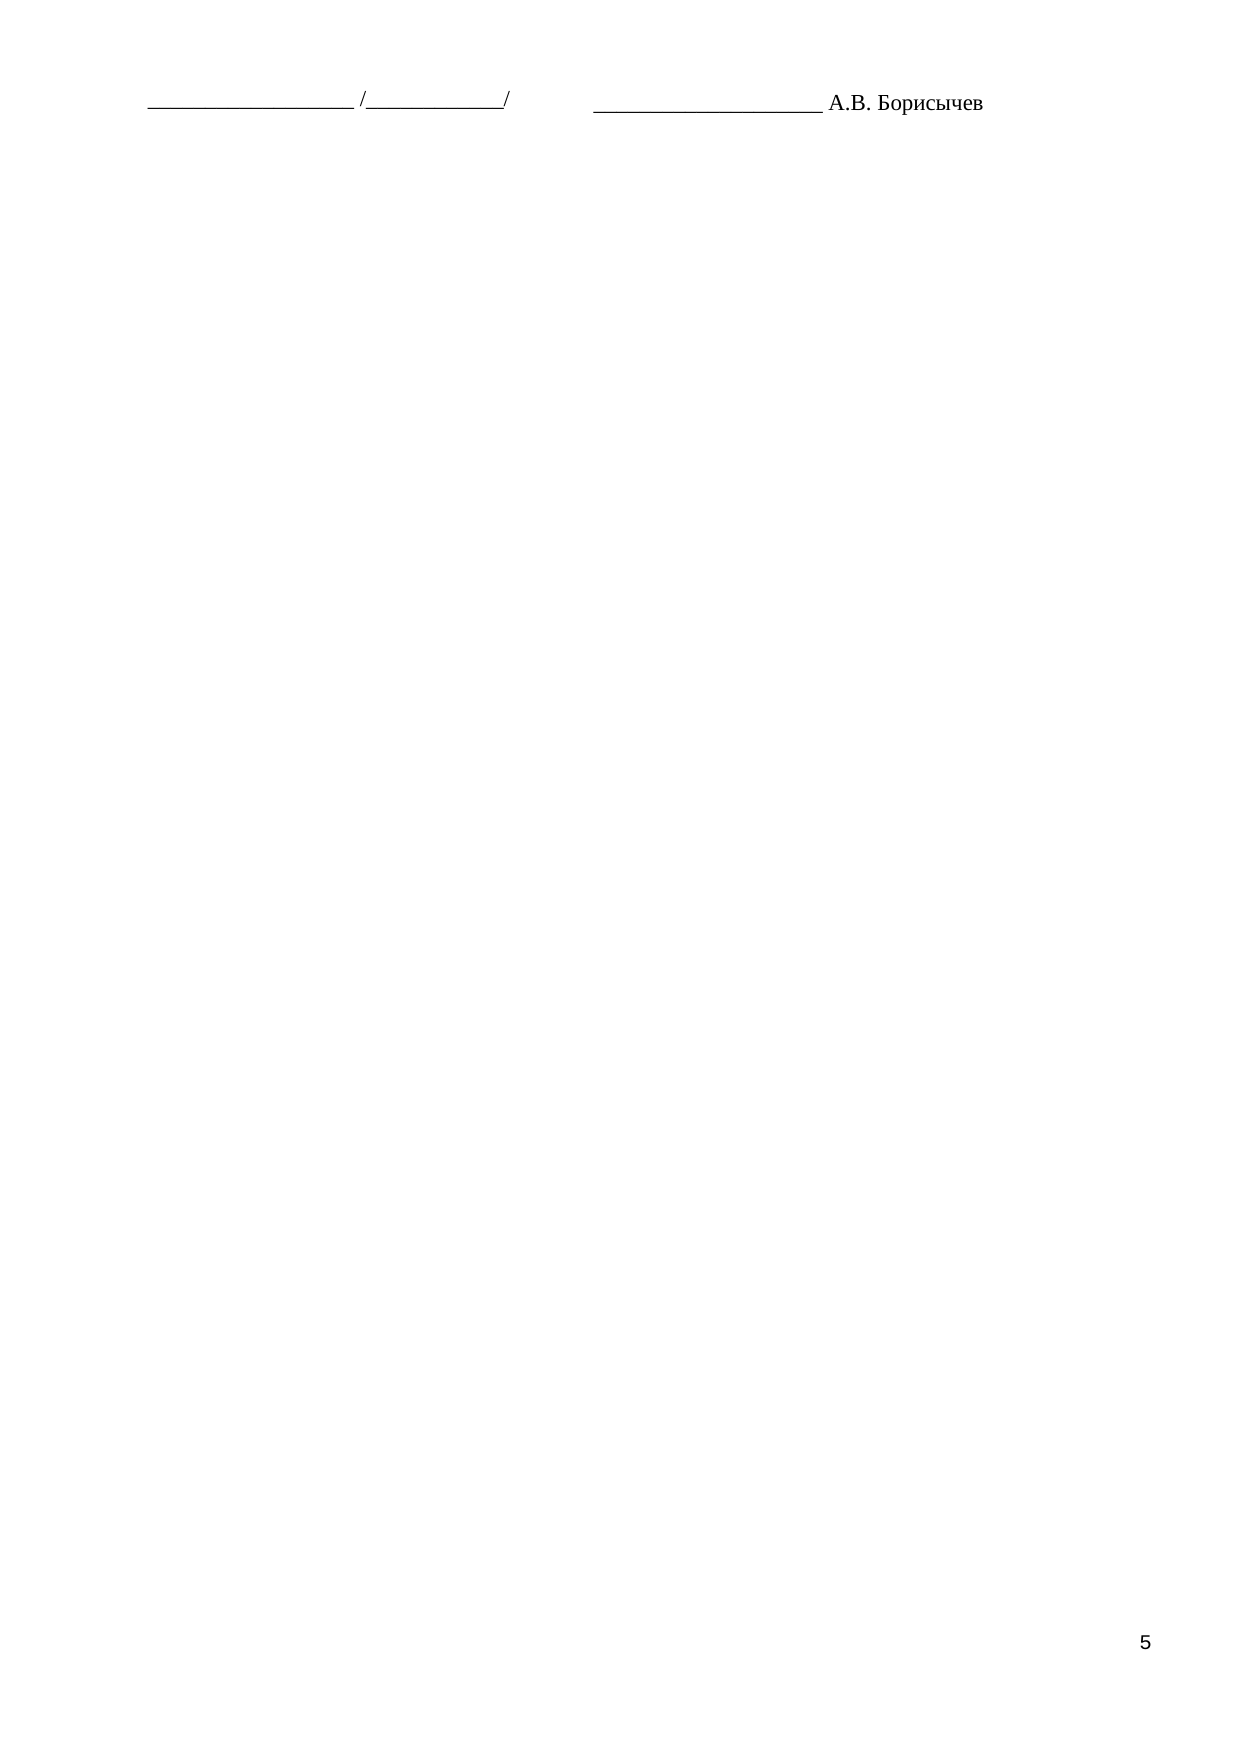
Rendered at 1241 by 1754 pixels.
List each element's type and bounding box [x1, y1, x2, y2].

table_header [136, 59, 582, 142]
table_header [582, 59, 1140, 142]
